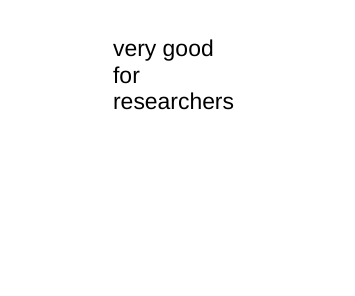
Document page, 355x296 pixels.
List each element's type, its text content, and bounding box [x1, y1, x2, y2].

text very good for researchers [113, 35, 242, 114]
